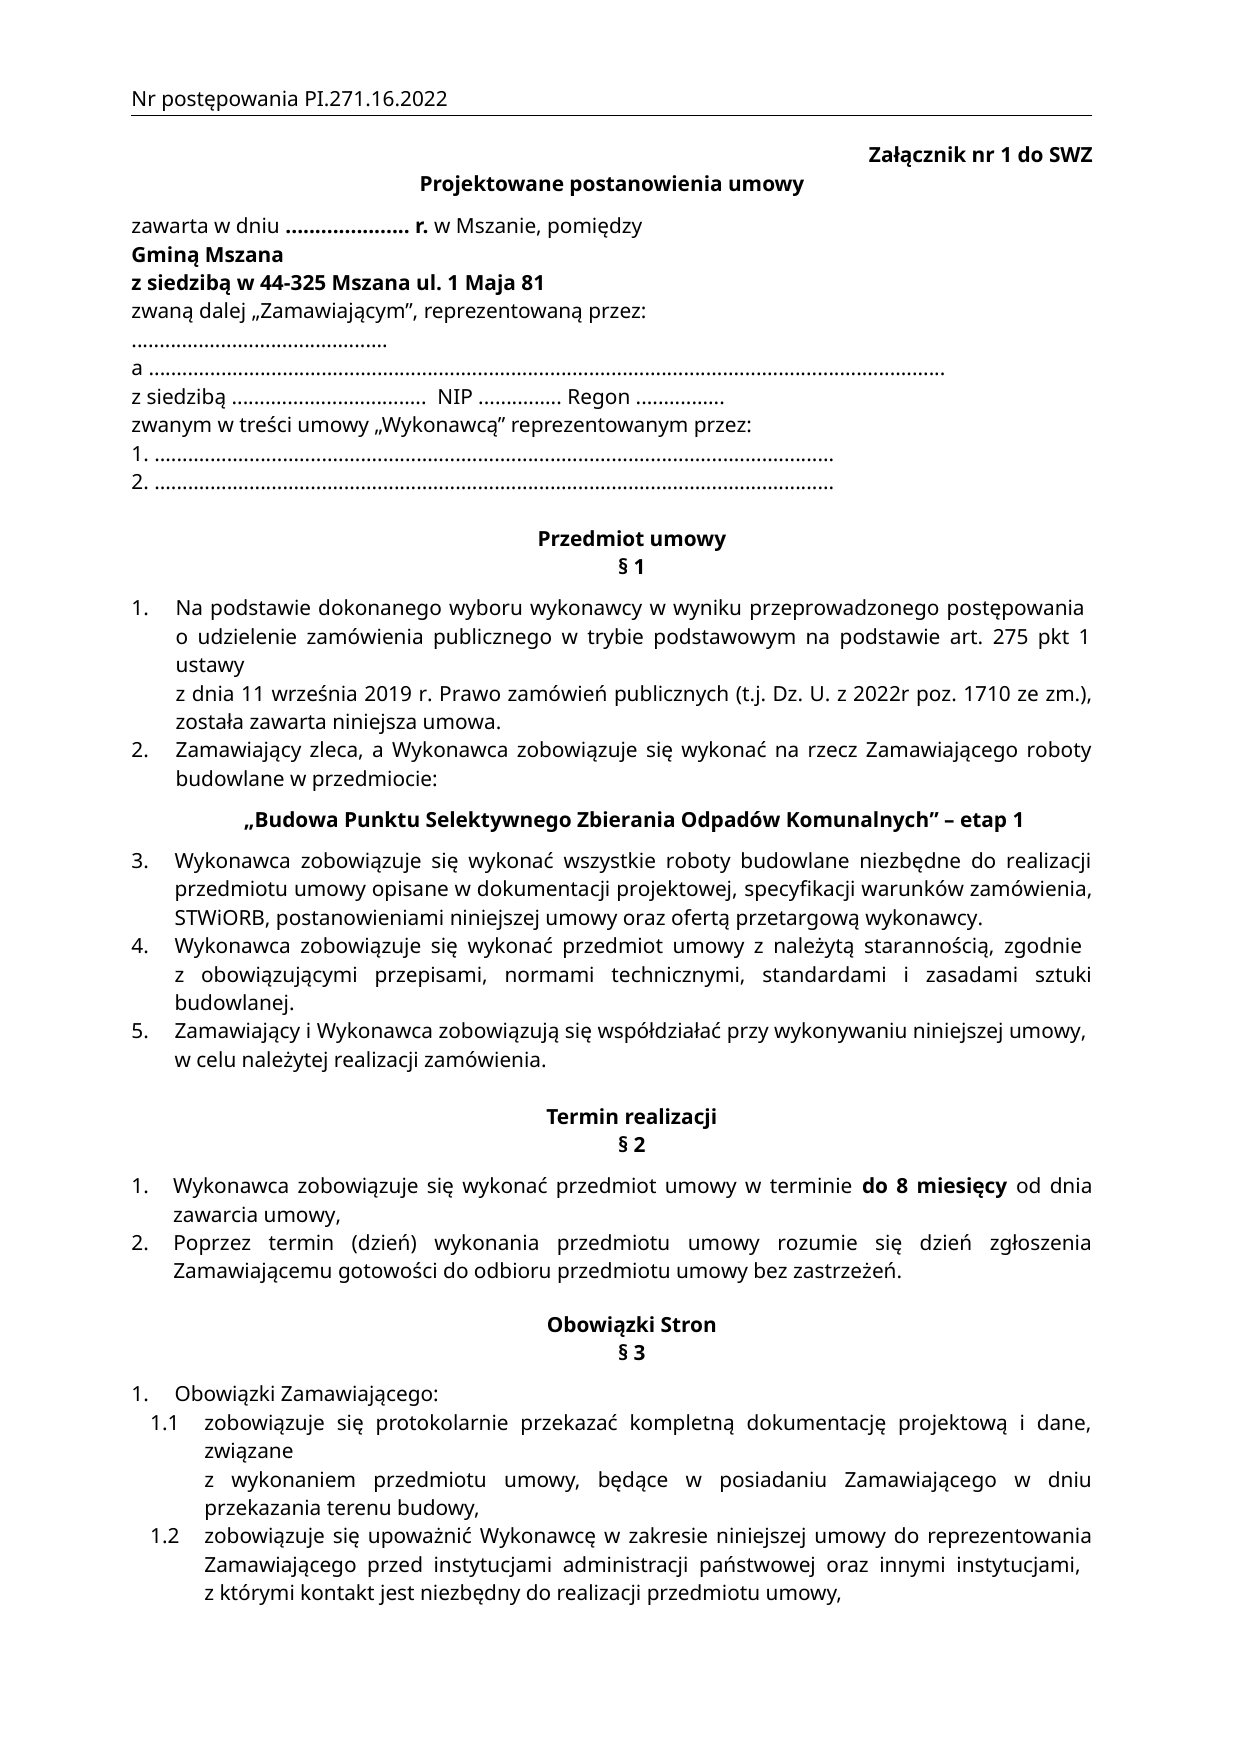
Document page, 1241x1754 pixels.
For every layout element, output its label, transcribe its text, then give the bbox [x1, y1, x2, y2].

list Poprzez termin (dzień) wykonania przedmiotu umowy rozumie się dzień zgłoszenia Zamawiającemu gotowości do odbioru przedmiotu umowy bez zastrzeżeń. [131, 1228, 1092, 1285]
text 2. .......................................................................................................................... [131, 467, 1092, 496]
list zobowiązuje się upoważnić Wykonawcę w zakresie niniejszej umowy do reprezentowania Zamawiającego przed instytucjami administracji państwowej oraz innymi instytucjami, z którymi kontakt jest niezbędny do realizacji przedmiotu umowy, [150, 1522, 1092, 1607]
list Na podstawie dokonanego wyboru wykonawcy w wyniku przeprowadzonego postępowania o udzielenie zamówienia publicznego w trybie podstawowym na podstawie art. 275 pkt 1 ustawy z dnia 11 września 2019 r. Prawo zamówień publicznych (t.j. Dz. U. z 2022r poz. 1710 ze zm.), została zawarta niniejsza umowa. [131, 593, 1092, 736]
subtitle Obowiązki Stron [171, 1310, 1092, 1338]
text zwaną dalej „Zamawiającym”, reprezentowaną przez: [131, 297, 1092, 325]
subtitle § 3 [171, 1338, 1092, 1367]
text Załącznik nr 1 do SWZ [131, 140, 1092, 169]
text Gminą Mszana [131, 240, 1092, 268]
subtitle § 1 [171, 552, 1092, 581]
list Wykonawca zobowiązuje się wykonać przedmiot umowy z należytą starannością, zgodnie z obowiązującymi przepisami, normami technicznymi, standardami i zasadami sztuki budowlanej. [131, 931, 1092, 1017]
list Zamawiający zleca, a Wykonawca zobowiązuje się wykonać na rzecz Zamawiającego roboty budowlane w przedmiocie: [131, 736, 1092, 792]
subtitle Przedmiot umowy [171, 524, 1092, 552]
list zobowiązuje się protokolarnie przekazać kompletną dokumentację projektową i dane, związane z wykonaniem przedmiotu umowy, będące w posiadaniu Zamawiającego w dniu przekazania terenu budowy, [150, 1408, 1092, 1522]
list Wykonawca zobowiązuje się wykonać wszystkie roboty budowlane niezbędne do realizacji przedmiotu umowy opisane w dokumentacji projektowej, specyfikacji warunków zamówienia, STWiORB, postanowieniami niniejszej umowy oraz ofertą przetargową wykonawcy. [131, 846, 1092, 931]
text 1. .......................................................................................................................... [131, 439, 1092, 467]
subtitle Termin realizacji [171, 1102, 1092, 1130]
text zawarta w dniu ..................... r. w Mszanie, pomiędzy [131, 211, 1092, 240]
text z siedzibą w 44-325 Mszana ul. 1 Maja 81 [131, 268, 1092, 297]
list Obowiązki Zamawiającego: [131, 1379, 1092, 1408]
subtitle § 2 [171, 1130, 1092, 1159]
text z siedzibą ................................... NIP ............... Regon ................ [131, 382, 1092, 410]
text „Budowa Punktu Selektywnego Zbierania Odpadów Komunalnych” – etap 1 [175, 805, 1092, 833]
text a ............................................................................................................................................... [131, 353, 1092, 382]
list Wykonawca zobowiązuje się wykonać przedmiot umowy w terminie do 8 miesięcy od dnia zawarcia umowy, [131, 1171, 1092, 1228]
title Projektowane postanowienia umowy [131, 169, 1092, 197]
text .............................................. [131, 325, 1092, 353]
text zwanym w treści umowy „Wykonawcą” reprezentowanym przez: [131, 410, 1092, 439]
list Zamawiający i Wykonawca zobowiązują się współdziałać przy wykonywaniu niniejszej umowy, w celu należytej realizacji zamówienia. [131, 1017, 1092, 1073]
